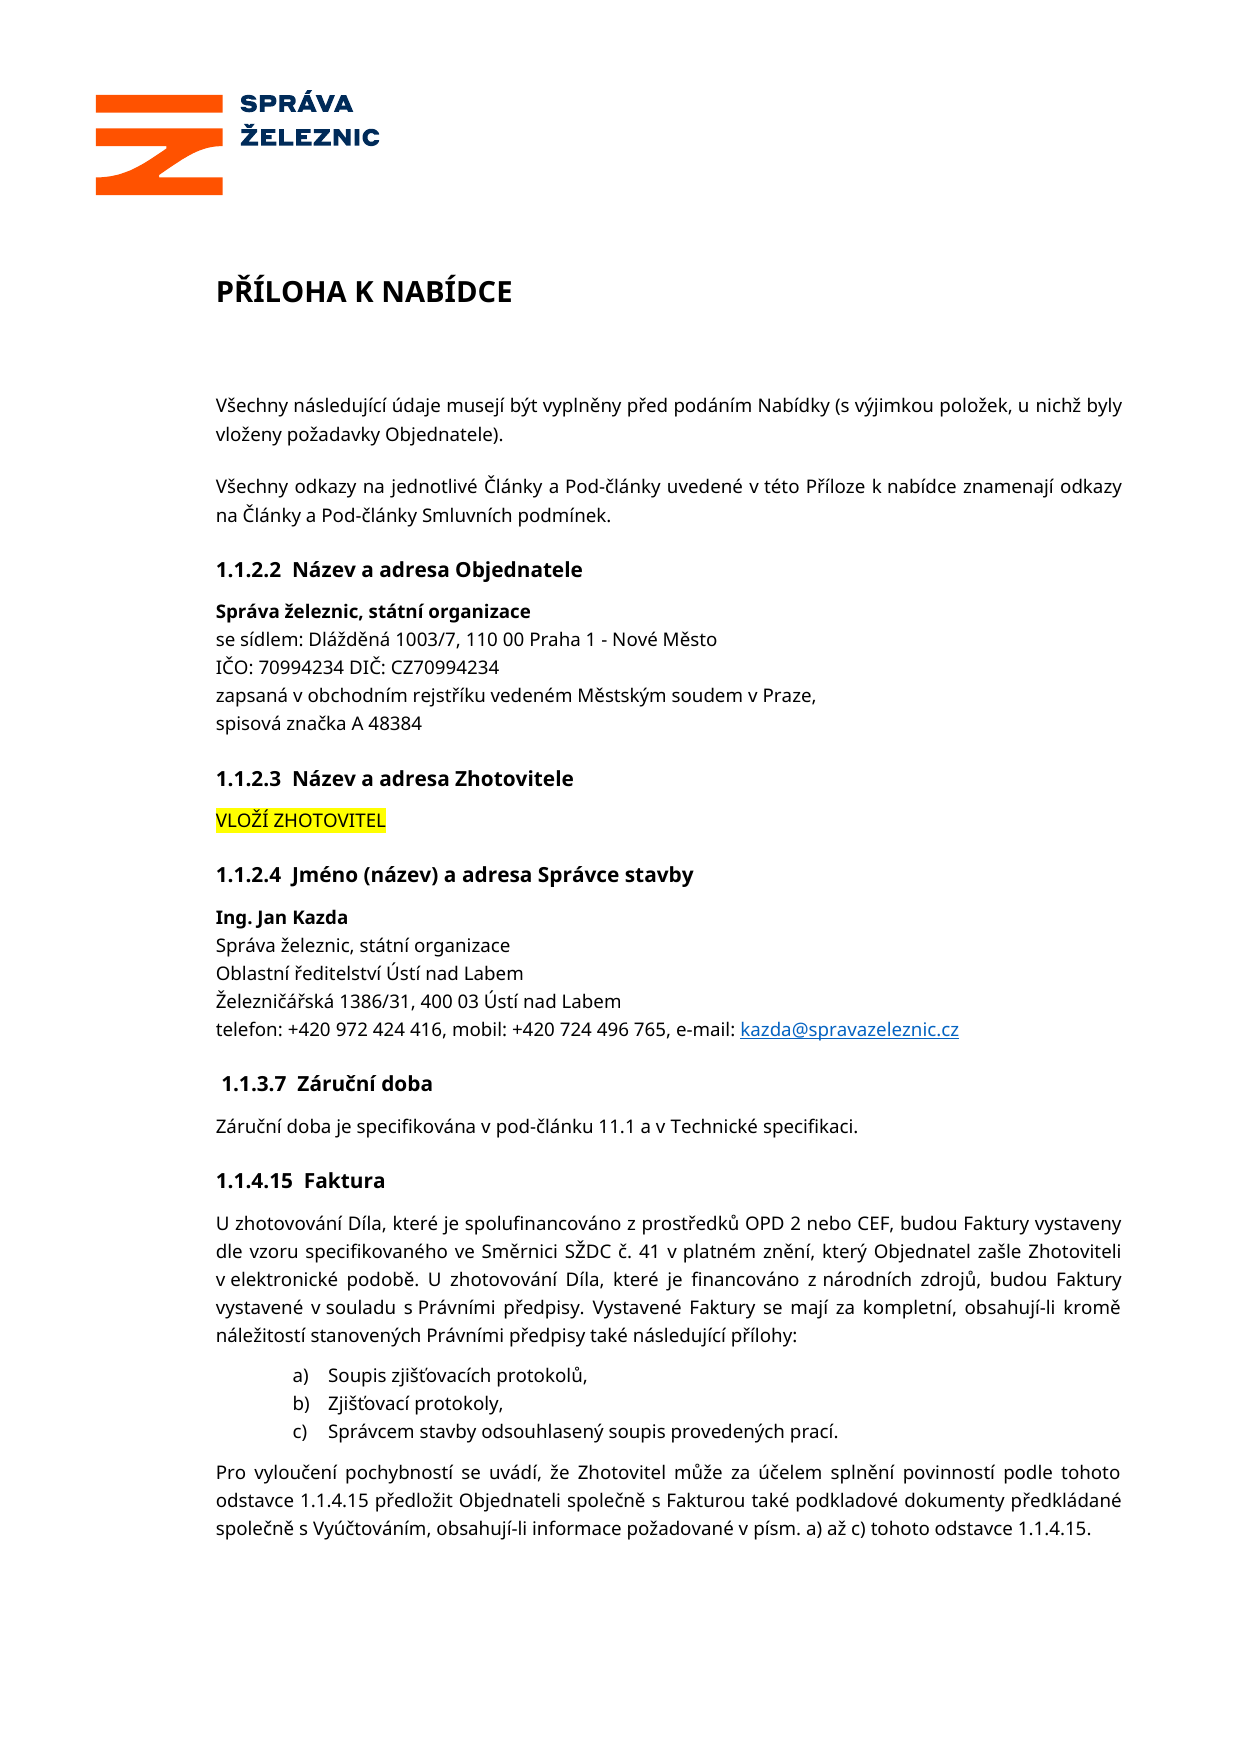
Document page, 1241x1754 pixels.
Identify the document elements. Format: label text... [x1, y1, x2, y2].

text Správcem stavby odsouhlasený soupis provedených prací. [292, 1418, 1122, 1444]
text 1.1.2.2 Název a adresa Objednatele [216, 555, 1122, 583]
text Oblastní ředitelství Ústí nad Labem [216, 960, 1122, 986]
text Soupis zjišťovacích protokolů, [292, 1362, 1122, 1388]
text U zhotovování Díla, které je spolufinancováno z prostředků OPD 2 nebo CEF, budou Faktury vystaveny dle vzoru specifikovaného ve Směrnici SŽDC č. 41 v platném znění, který Objednatel zašle Zhotoviteli v elektronické podobě. U zhotovování Díla, které je financováno z národních zdrojů, budou Faktury vystavené v souladu s Právními předpisy. Vystavené Faktury se mají za kompletní, obsahují-li kromě náležitostí stanovených Právními předpisy také následující přílohy: [216, 1210, 1122, 1347]
text IČO: 70994234 DIČ: CZ70994234 [216, 655, 1122, 680]
text spisová značka A 48384 [216, 711, 1122, 736]
text 1.1.4.15 Faktura [216, 1166, 1122, 1194]
text Všechny odkazy na jednotlivé Články a Pod-články uvedené v této Příloze k nabídce znamenají odkazy na Články a Pod-články Smluvních podmínek. [216, 474, 1122, 527]
text telefon: +420 972 424 416, mobil: +420 724 496 765, e-mail: kazda@spravazeleznic.cz [216, 1016, 1122, 1042]
text Správa železnic, státní organizace [216, 932, 1122, 958]
text Pro vyloučení pochybností se uvádí, že Zhotovitel může za účelem splnění povinností podle tohoto odstavce 1.1.4.15 předložit Objednateli společně s Fakturou také podkladové dokumenty předkládané společně s Vyúčtováním, obsahují-li informace požadované v písm. a) až c) tohoto odstavce 1.1.4.15. [216, 1459, 1122, 1541]
text 1.1.2.3 Název a adresa Zhotovitele [216, 764, 1122, 792]
text 1.1.2.4 Jméno (název) a adresa Správce stavby [216, 861, 1122, 889]
text Zjišťovací protokoly, [292, 1391, 1122, 1416]
text Ing. Jan Kazda [216, 904, 1122, 930]
text VLOŽÍ ZHOTOVITEL [216, 807, 1122, 833]
text 1.1.3.7 Záruční doba [216, 1069, 1122, 1098]
text PŘÍLOHA K NABÍDCE [216, 271, 1122, 311]
text zapsaná v obchodním rejstříku vedeném Městským soudem v Praze, [216, 683, 1122, 708]
text Záruční doba je specifikována v pod-článku 11.1 a v Technické specifikaci. [216, 1113, 1122, 1139]
text Všechny následující údaje musejí být vyplněny před podáním Nabídky (s výjimkou položek, u nichž byly vloženy požadavky Objednatele). [216, 393, 1122, 446]
text se sídlem: Dlážděná 1003/7, 110 00 Praha 1 - Nové Město [216, 627, 1122, 652]
text Železničářská 1386/31, 400 03 Ústí nad Labem [216, 988, 1122, 1014]
text Správa železnic, státní organizace [216, 599, 1122, 624]
